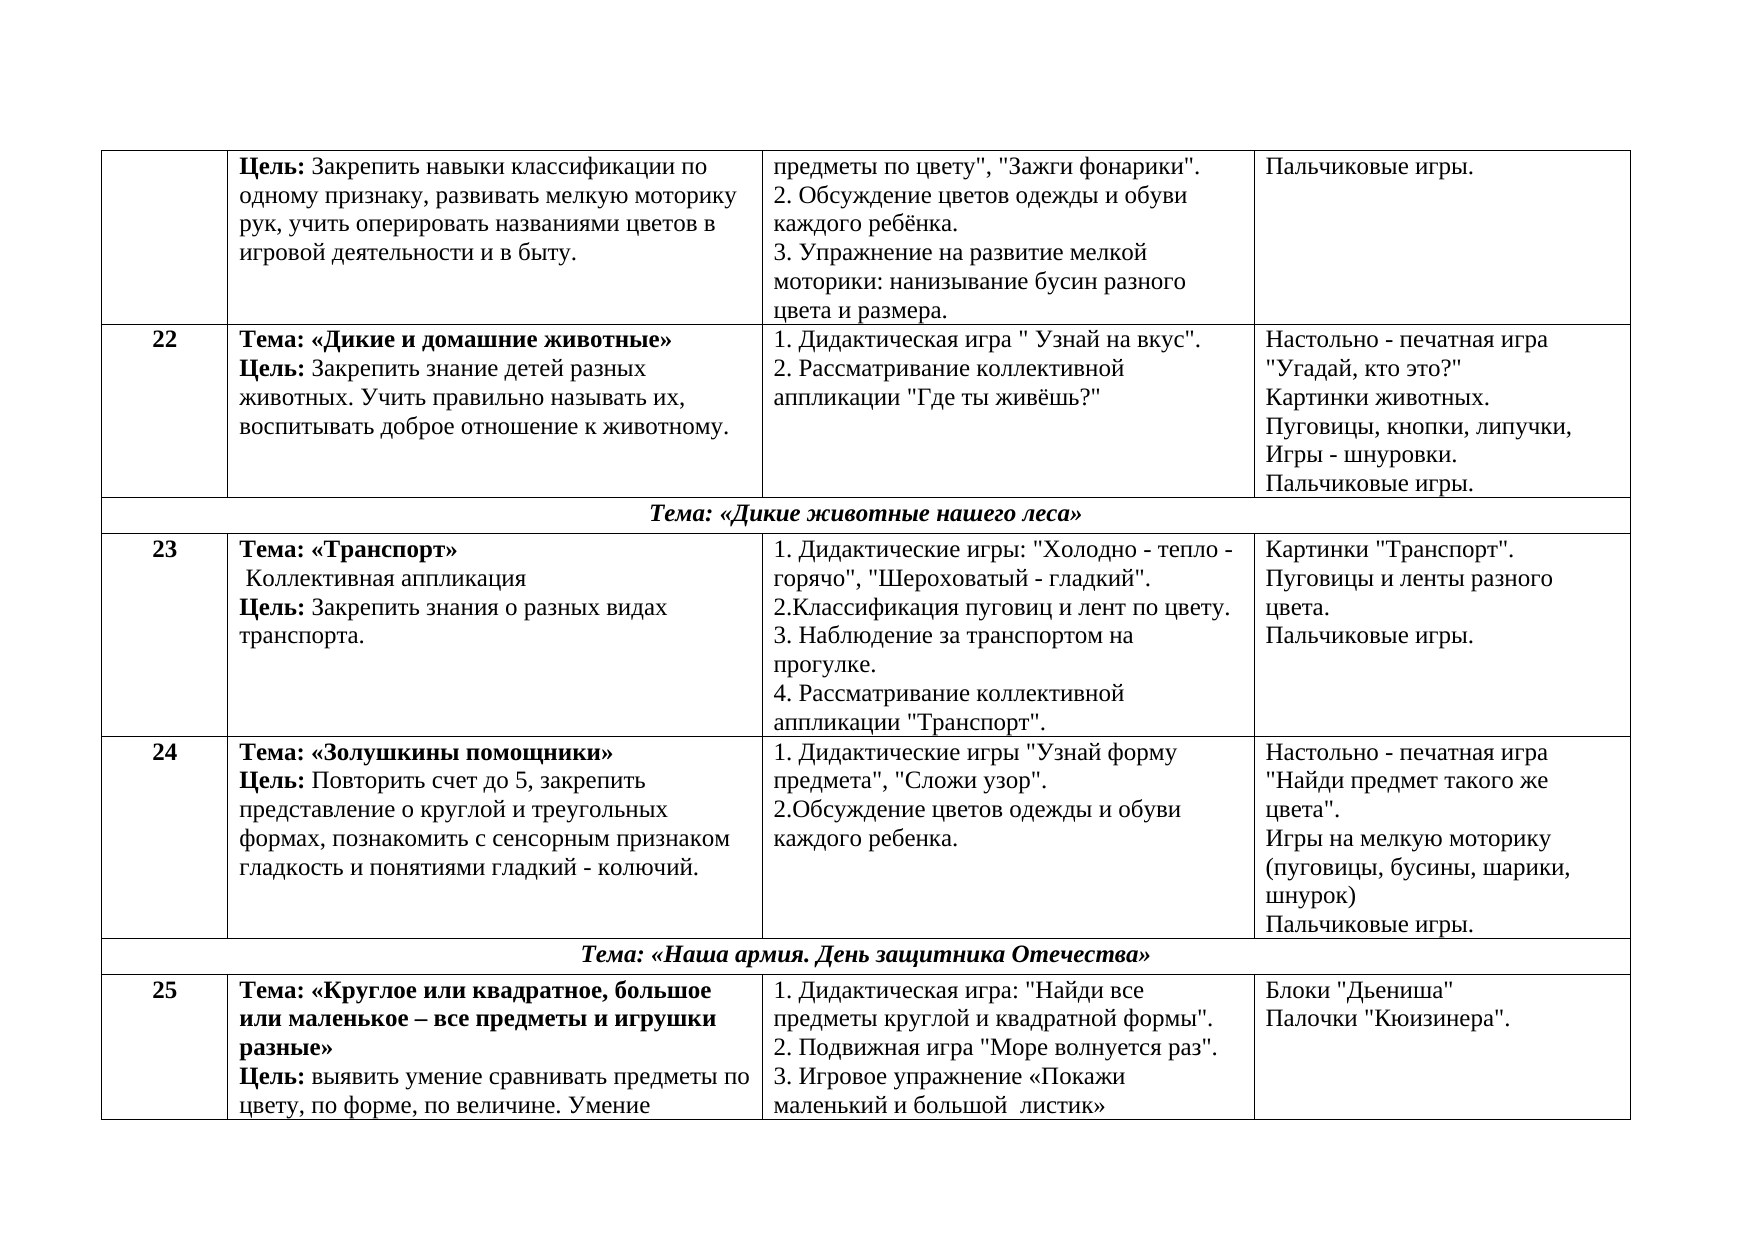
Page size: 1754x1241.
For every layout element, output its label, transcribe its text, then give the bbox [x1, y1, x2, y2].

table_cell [1255, 151, 1630, 323]
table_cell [763, 151, 1254, 323]
table_cell 21 [102, 151, 227, 323]
table_cell Тема: «Дикие и домашние животные» Цель: Закрепить знание детей разных животных. Учить правильно называть их, воспитывать доброе отношение к животному. [228, 325, 762, 497]
table_cell Тема: «Наша армия. День защитника Отечества» [102, 939, 1630, 974]
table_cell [763, 975, 1254, 1118]
table_cell Картинки "Транспорт". Пуговицы и ленты разного цвета. Пальчиковые игры. [1255, 534, 1630, 736]
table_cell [228, 975, 762, 1118]
table_cell Настольно - печатная игра "Найди предмет такого же цвета". Игры на мелкую моторику (пуговицы, бусины, шарики, шнурок) Пальчиковые игры. [1255, 737, 1630, 938]
table_cell 1. Дидактическая игра " Узнай на вкус". 2. Рассматривание коллективной аппликации "Где ты живёшь?" [763, 325, 1254, 497]
table_cell Тема: «Золушкины помощники» Цель: Повторить счет до 5, закрепить представление о круглой и треугольных формах, познакомить с сенсорным признаком гладкость и понятиями гладкий - колючий. [228, 737, 762, 938]
table_cell 1. Дидактические игры "Узнай форму предмета", "Сложи узор". 2.Обсуждение цветов одежды и обуви каждого ребенка. [763, 737, 1254, 938]
table_cell Настольно - печатная игра "Угадай, кто это?" Картинки животных. Пуговицы, кнопки, липучки, Игры - шнуровки. Пальчиковые игры. [1255, 325, 1630, 497]
table_cell 25 [102, 975, 227, 1118]
table_cell Тема: «Дикие животные нашего леса» [102, 498, 1630, 533]
table_cell 24 [102, 737, 227, 938]
table_cell 23 [102, 534, 227, 736]
table_cell 22 [102, 325, 227, 497]
table_cell 1. Дидактические игры: "Холодно - тепло - горячо", "Шероховатый - гладкий". 2.Классификация пуговиц и лент по цвету. 3. Наблюдение за транспортом на прогулке. 4. Рассматривание коллективной аппликации "Транспорт". [763, 534, 1254, 736]
table_cell Тема: «Транспорт» Коллективная аппликация Цель: Закрепить знания о разных видах транспорта. [228, 534, 762, 736]
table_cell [228, 151, 762, 323]
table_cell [1255, 975, 1630, 1118]
